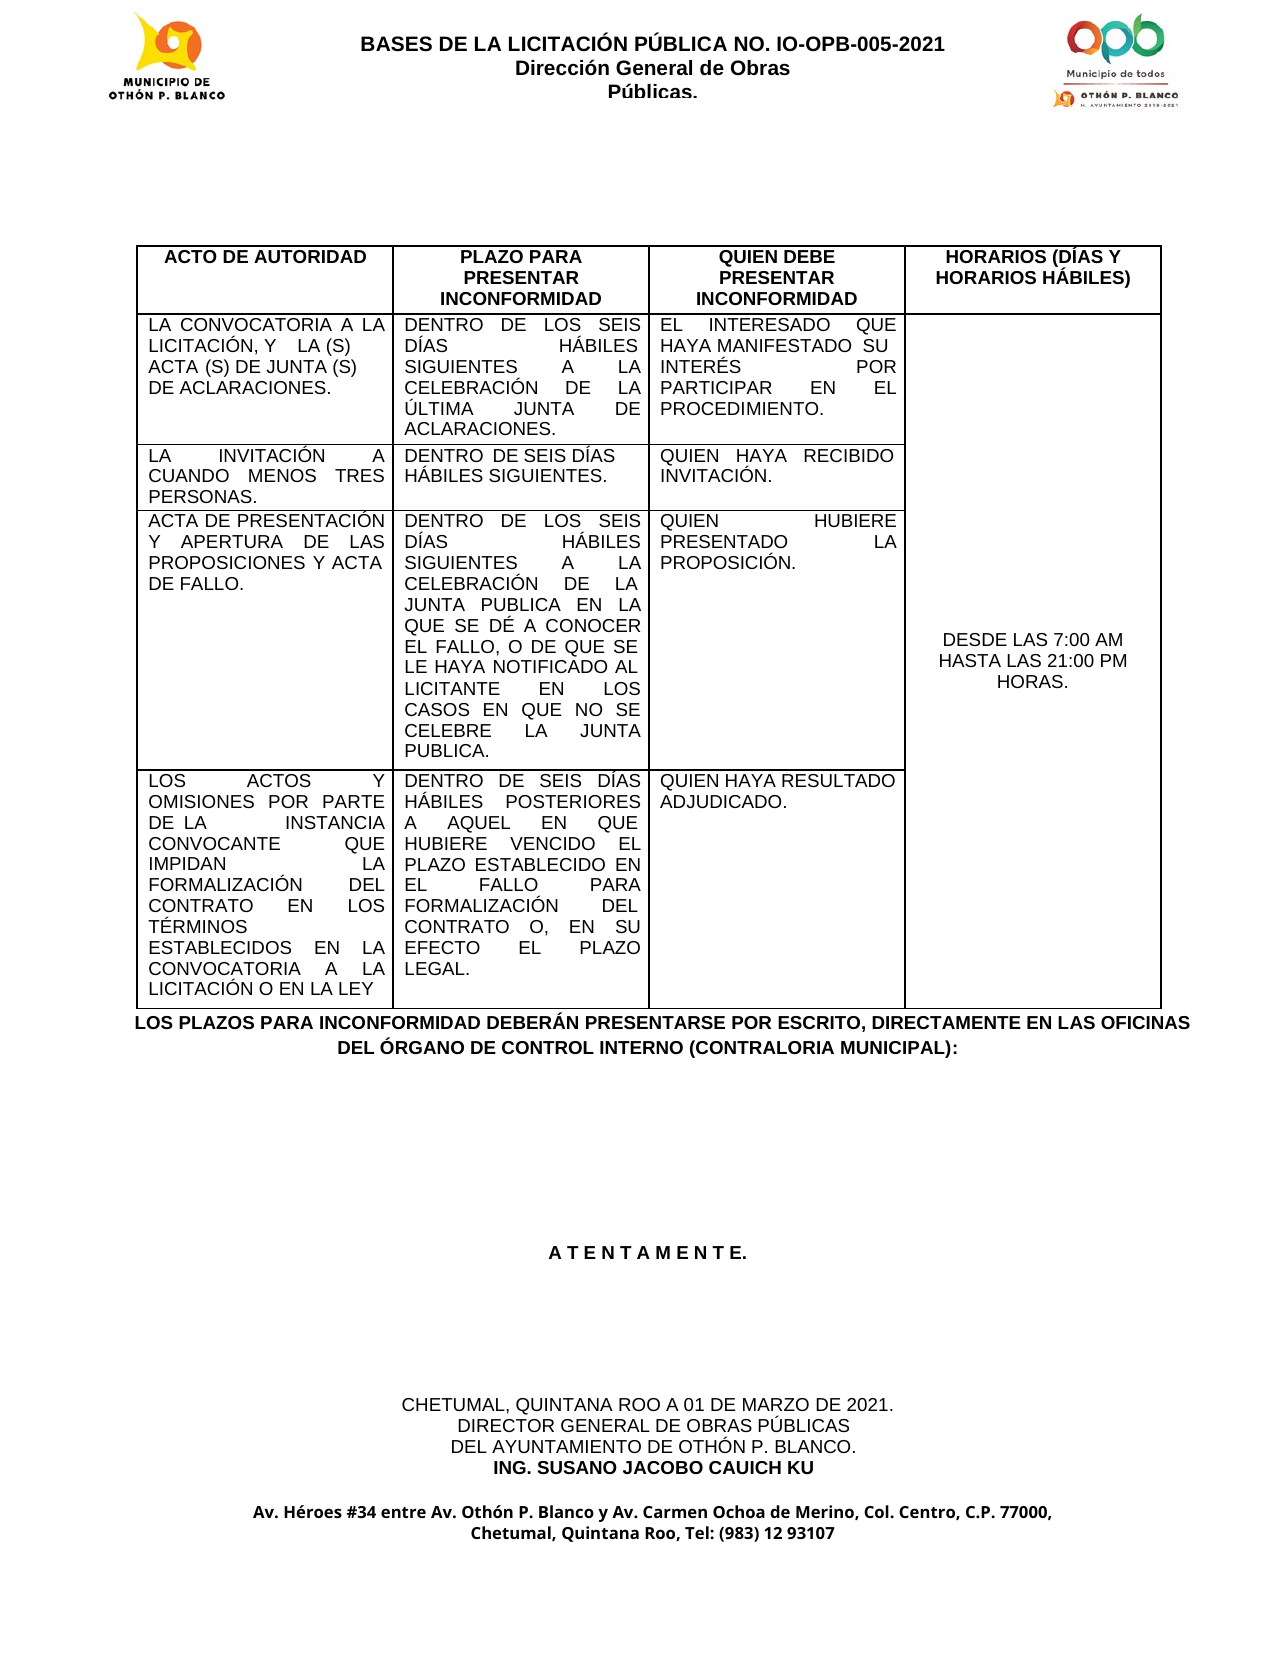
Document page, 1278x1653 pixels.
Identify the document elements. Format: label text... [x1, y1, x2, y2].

table_cell DENTRO DE SEIS DÍAS HÁBILES POSTERIORES A AQUEL EN QUE HUBIERE VENCIDO EL PLAZO ESTABLECIDO EN EL FALLO PARA FORMALIZACIÓN DEL CONTRATO O, EN SU EFECTO EL PLAZO LEGAL. [394, 771, 648, 1008]
text ING. SUSANO JACOBO CAUICH KU [448, 1458, 858, 1479]
table_cell DESDE LAS 7:00 AM HASTA LAS 21:00 PM HORAS. [906, 315, 1160, 1008]
table_cell LOS ACTOS Y OMISIONES POR PARTE DE LA INSTANCIA CONVOCANTE QUE IMPIDAN LA FORMALIZACIÓN DEL CONTRATO EN LOS TÉRMINOS ESTABLECIDOS EN LA CONVOCATORIA A LA LICITACIÓN O EN LA LEY [138, 771, 392, 1008]
table_header ACTO DE AUTORIDAD [138, 247, 392, 313]
picture [104, 0, 237, 114]
table_header HORARIOS (DÍAS Y HORARIOS HÁBILES) [906, 247, 1160, 313]
table_header QUIEN DEBE PRESENTAR INCONFORMIDAD [650, 247, 904, 313]
table_cell DENTRO DE LOS SEIS DÍAS HÁBILES SIGUIENTES A LA CELEBRACIÓN DE LA JUNTA PUBLICA EN LA QUE SE DÉ A CONOCER EL FALLO, O DE QUE SE LE HAYA NOTIFICADO AL LICITANTE EN LOS CASOS EN QUE NO SE CELEBRE LA JUNTA PUBLICA. [394, 511, 648, 769]
table_cell EL INTERESADO QUE HAYA MANIFESTADO SU INTERÉS POR PARTICIPAR EN EL PROCEDIMIENTO. [650, 315, 904, 444]
table_cell LA INVITACIÓN A CUANDO MENOS TRES PERSONAS. [138, 445, 392, 509]
table_cell DENTRO DE SEIS DÍAS HÁBILES SIGUIENTES. [394, 445, 648, 509]
table_cell QUIEN HAYA RESULTADO ADJUDICADO. [650, 771, 904, 1008]
table_cell LA CONVOCATORIA A LA LICITACIÓN, Y LA (S) ACTA (S) DE JUNTA (S) DE ACLARACIONES. [138, 315, 392, 444]
table_cell QUIEN HUBIERE PRESENTADO LA PROPOSICIÓN. [650, 511, 904, 769]
table_cell ACTA DE PRESENTACIÓN Y APERTURA DE LAS PROPOSICIONES Y ACTA DE FALLO. [138, 511, 392, 769]
text DIRECTOR GENERAL DE OBRAS PÚBLICAS DEL AYUNTAMIENTO DE OTHÓN P. BLANCO. [448, 1416, 858, 1457]
text LOS PLAZOS PARA INCONFORMIDAD DEBERÁN PRESENTARSE POR ESCRITO, DIRECTAMENTE EN LAS OFICINAS DEL ÓRGANO DE CONTROL INTERNO (CONTRALORIA MUNICIPAL): [94, 435, 1201, 1058]
text CHETUMAL, QUINTANA ROO A 01 DE MARZO DE 2021. [94, 1394, 1201, 1416]
picture [1049, 13, 1192, 113]
text A T E N T A M E N T E. [94, 1242, 1201, 1263]
table_cell QUIEN HAYA RECIBIDO INVITACIÓN. [650, 445, 904, 509]
table_header PLAZO PARA PRESENTAR INCONFORMIDAD [394, 247, 648, 313]
table_cell DENTRO DE LOS SEIS DÍAS HÁBILES SIGUIENTES A LA CELEBRACIÓN DE LA ÚLTIMA JUNTA DE ACLARACIONES. [394, 315, 648, 444]
